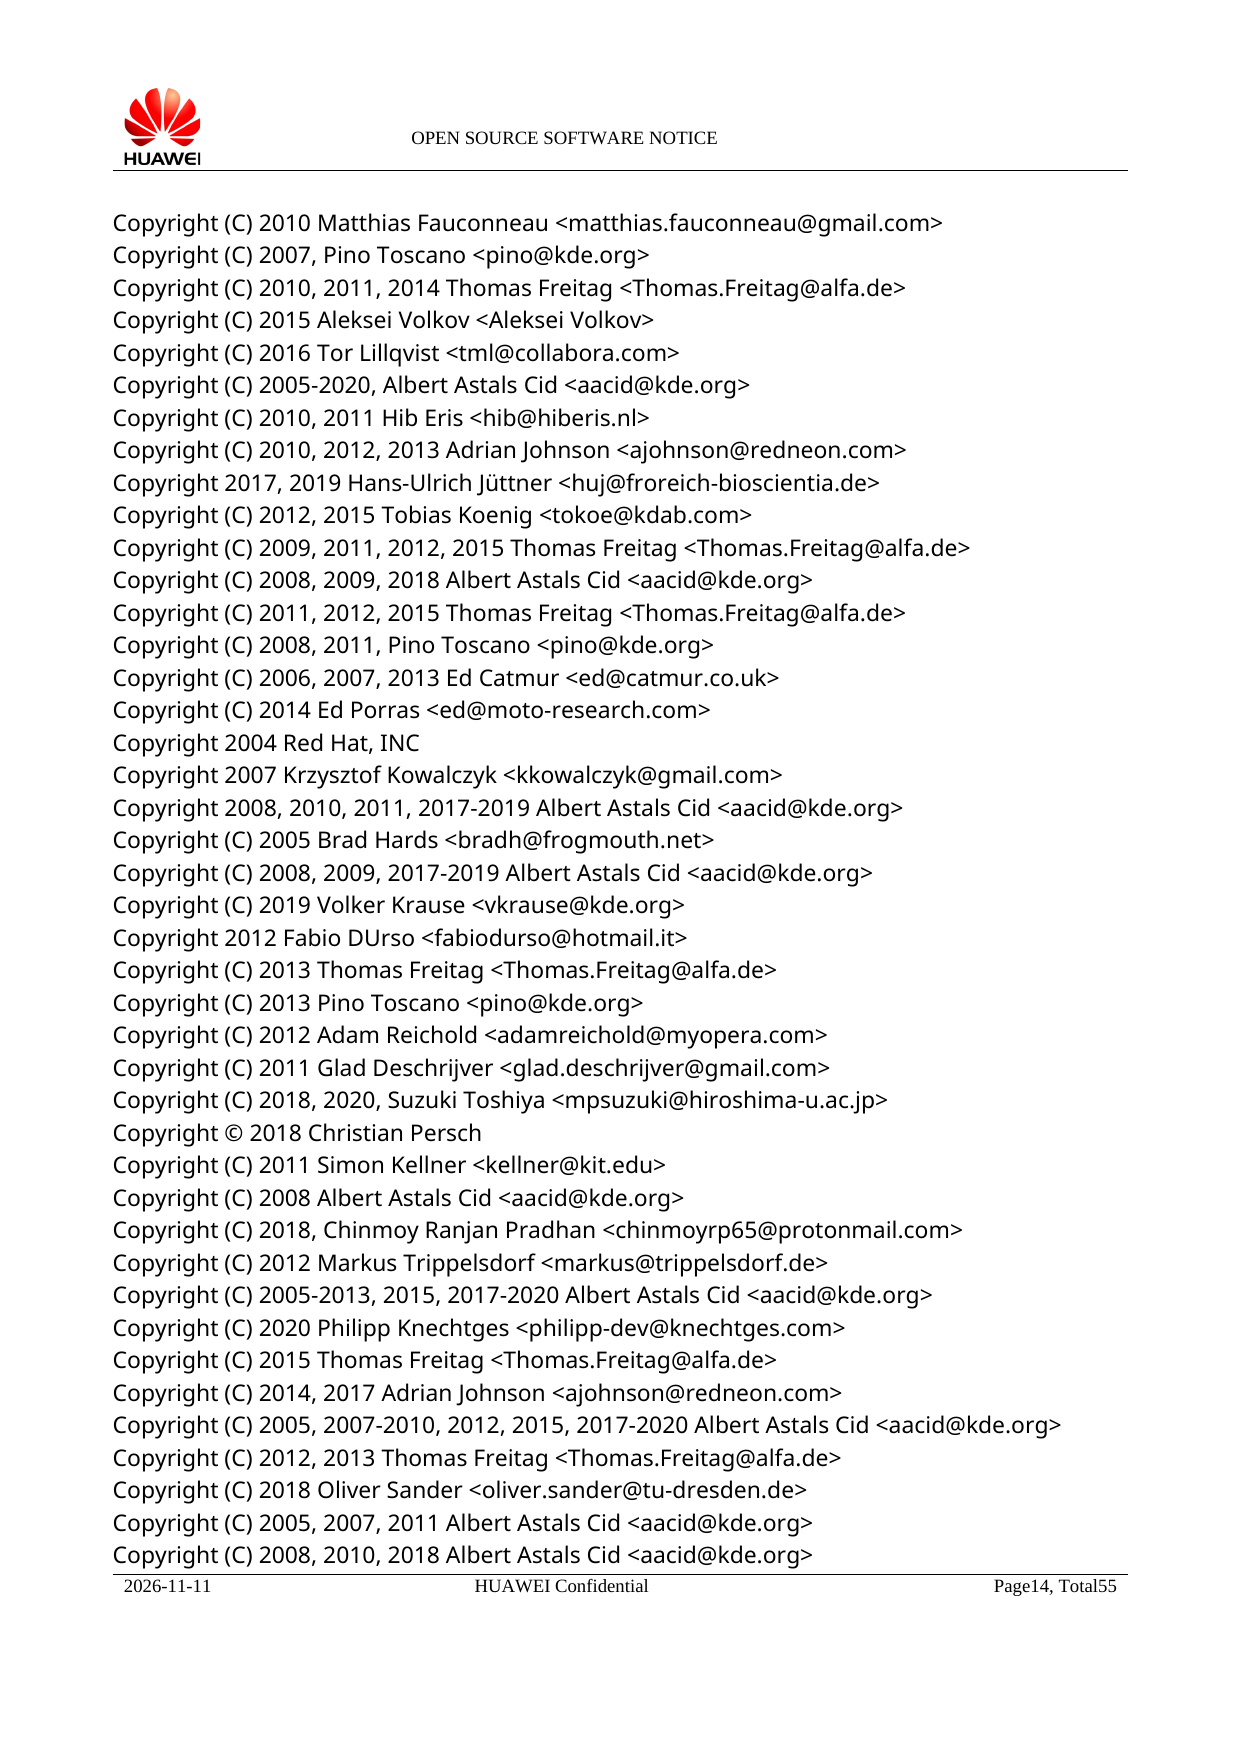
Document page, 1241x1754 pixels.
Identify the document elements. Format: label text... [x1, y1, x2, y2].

picture [124, 88, 201, 165]
